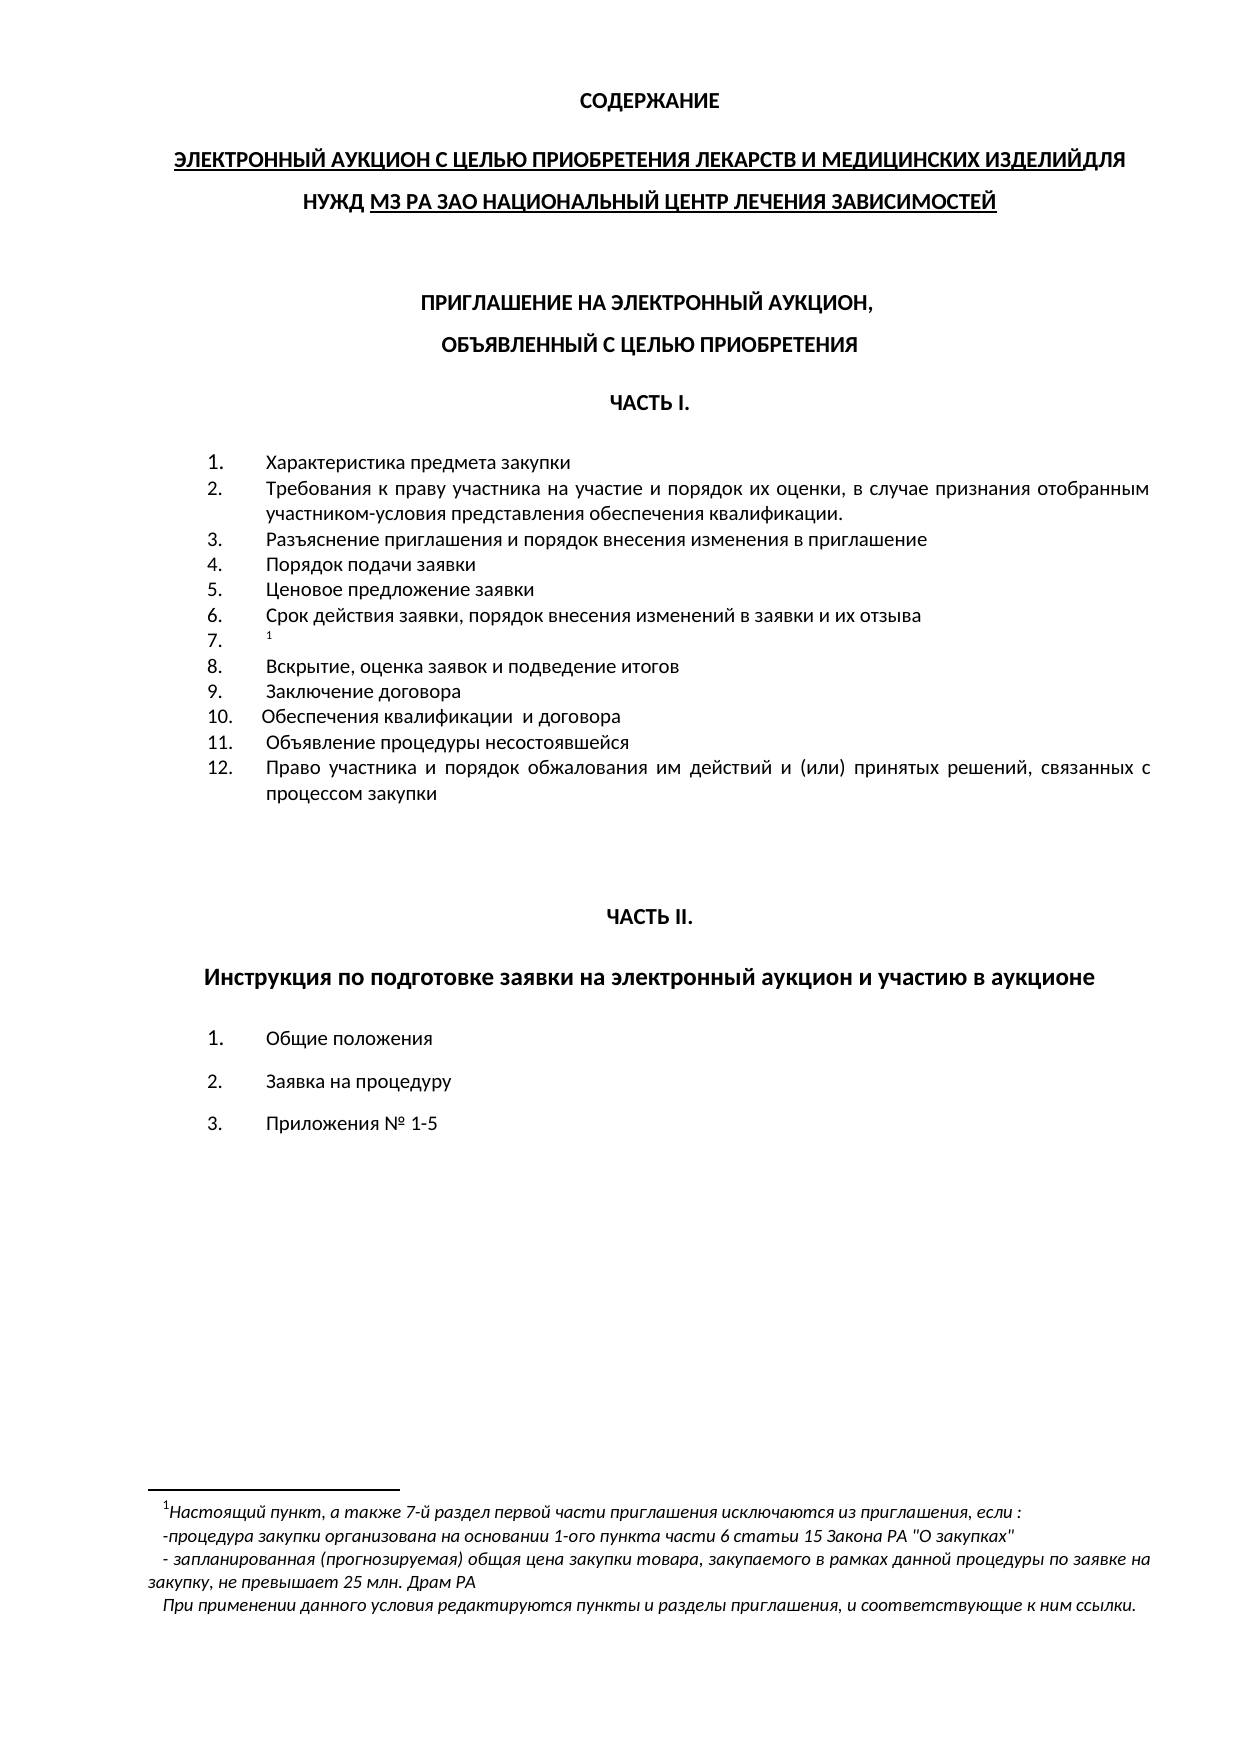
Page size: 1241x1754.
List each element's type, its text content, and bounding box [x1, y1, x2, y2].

text ПРИГЛАШЕНИЕ НА ЭЛЕКТРОННЫЙ АУКЦИОН, ОБЪЯВЛЕННЫЙ С ЦЕЛЬЮ ПРИОБРЕТЕНИЯ [148, 288, 1152, 358]
text 10. Обеспечения квалификации и договора [207, 704, 1152, 729]
text 4. Порядок подачи заявки [207, 551, 1152, 577]
text СОДЕРЖАНИЕ [148, 86, 1152, 114]
text Инструкция по подготовке заявки на электронный аукцион и участию в аукционе [148, 961, 1152, 991]
text 8. Вскрытие, оценка заявок и подведение итогов [207, 653, 1152, 678]
text 3. Разъяснение приглашения и порядок внесения изменения в приглашение [207, 526, 1152, 551]
text 6. Срок действия заявки, порядок внесения изменений в заявки и их отзыва [207, 602, 1152, 627]
text 7. [207, 627, 1152, 653]
text 5. Ценовое предложение заявки [207, 577, 1152, 602]
text 12. Право участника и порядок обжалования им действий и (или) принятых решений, связанных с процессом закупки [207, 754, 1152, 805]
text 11. Объявление процедуры несостоявшейся [207, 729, 1152, 754]
text ЧАСТЬ II. [148, 902, 1152, 930]
text 2. Требования к праву участника на участие и порядок их оценки, в случае признания отобранным участником-условия представления обеспечения квалификации. [207, 475, 1152, 526]
text ЭЛЕКТРОННЫЙ АУКЦИОН С ЦЕЛЬЮ ПРИОБРЕТЕНИЯ ЛЕКАРСТВ И МЕДИЦИНСКИХ ИЗДЕЛИЙДЛЯ НУЖД МЗ РА ЗАО НАЦИОНАЛЬНЫЙ ЦЕНТР ЛЕЧЕНИЯ ЗАВИСИМОСТЕЙ [148, 145, 1152, 215]
text 1. Характеристика предмета закупки [207, 447, 1152, 475]
text 1. Общие положения [207, 1023, 1152, 1051]
text 3. Приложения № 1-5 [207, 1110, 1152, 1135]
text 9. Заключение договора [207, 678, 1152, 704]
text 2. Заявка на процедуру [207, 1068, 1152, 1093]
text ЧАСТЬ I. [148, 388, 1152, 416]
